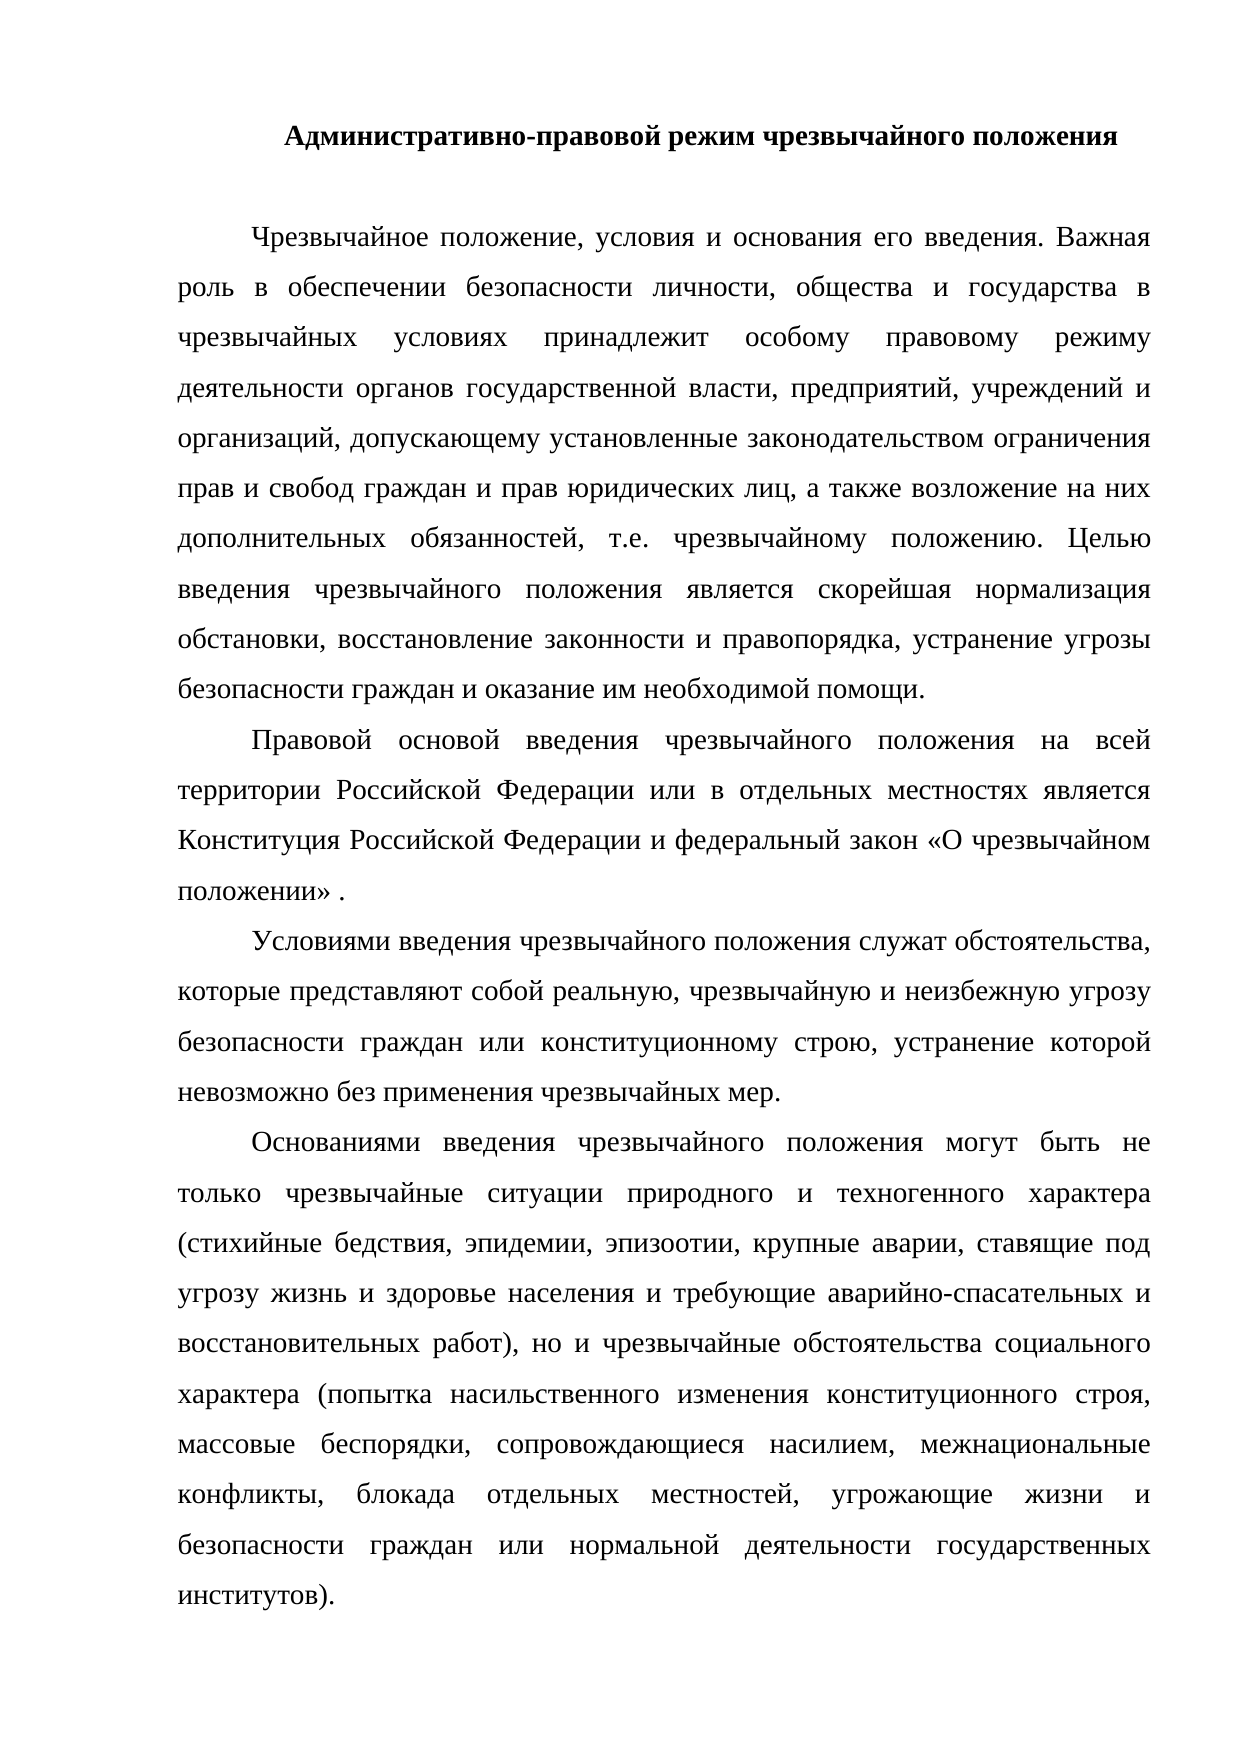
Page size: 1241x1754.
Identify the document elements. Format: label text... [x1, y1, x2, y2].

text Основаниями введения чрезвычайного положения могут быть не только чрезвычайные ситуации природного и техногенного характера (стихийные бедствия, эпидемии, эпизоотии, крупные аварии, ставящие под угрозу жизнь и здоровье населения и требующие аварийно-спасательных и восстановительных работ), но и чрезвычайные обстоятельства социального характера (попытка насильственного изменения конституционного строя, массовые беспорядки, сопровождающиеся насилием, межнациональные конфликты, блокада отдельных местностей, угрожающие жизни и безопасности граждан или нормальной деятельности государственных институтов). [177, 1124, 1152, 1611]
text Административно-правовой режим чрезвычайного положения [177, 118, 1152, 152]
text Чрезвычайное положение, условия и основания его введения. Важная роль в обеспечении безопасности личности, общества и государства в чрезвычайных условиях принадлежит особому правовому режиму деятельности органов государственной власти, предприятий, учреждений и организаций, допускающему установленные законодательством ограничения прав и свобод граждан и прав юридических лиц, а также возложение на них дополнительных обязанностей, т.е. чрезвычайному положению. Целью введения чрезвычайного положения является скорейшая нормализация обстановки, восстановление законности и правопорядка, устранение угрозы безопасности граждан и оказание им необходимой помощи. [177, 219, 1152, 705]
text Правовой основой введения чрезвычайного положения на всей территории Российской Федерации или в отдельных местностях является Конституция Российской Федерации и федеральный закон «О чрезвычайном положении» . [177, 722, 1152, 906]
text Условиями введения чрезвычайного положения служат обстоятельства, которые представляют собой реальную, чрезвычайную и неизбежную угрозу безопасности граждан или конституционному строю, устранение которой невозможно без применения чрезвычайных мер. [177, 923, 1152, 1108]
